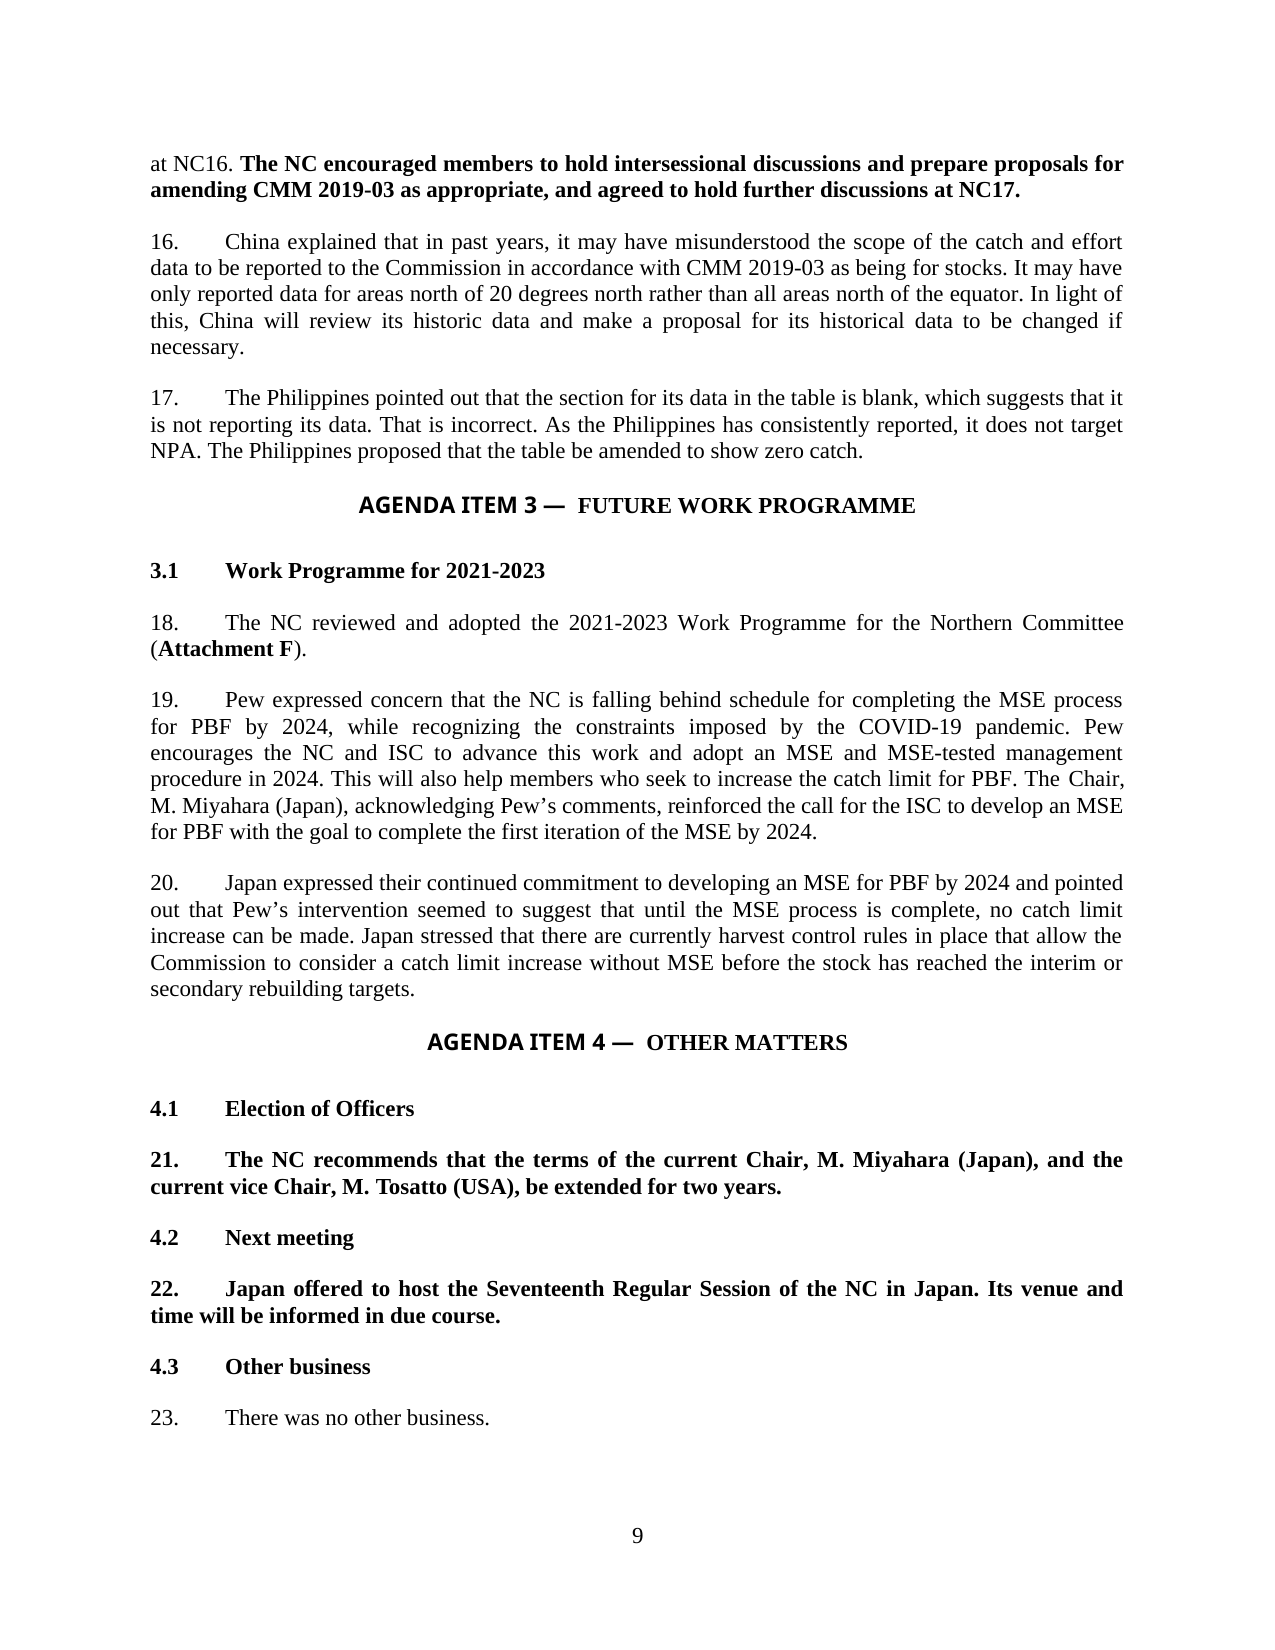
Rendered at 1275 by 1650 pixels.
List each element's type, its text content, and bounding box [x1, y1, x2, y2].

subtitle FUTURE WORK PROGRAMME [150, 488, 1125, 520]
subtitle OTHER MATTERS [150, 1026, 1125, 1057]
list There was no other business. [150, 1404, 1125, 1431]
list Pew expressed concern that the NC is falling behind schedule for completing the MSE process for PBF by 2024, while recognizing the constraints imposed by the COVID-19 pandemic. Pew encourages the NC and ISC to advance this work and adopt an MSE and MSE-tested management procedure in 2024. This will also help members who seek to increase the catch limit for PBF. The Chair, M. Miyahara (Japan), acknowledging Pew’s comments, reinforced the call for the ISC to develop an MSE for PBF with the goal to complete the first iteration of the MSE by 2024. [150, 686, 1125, 844]
list The NC recommends that the terms of the current Chair, M. Miyahara (Japan), and the current vice Chair, M. Tosatto (USA), be extended for two years. [150, 1146, 1125, 1199]
list China explained that in past years, it may have misunderstood the scope of the catch and effort data to be reported to the Commission in accordance with CMM 2019-03 as being for stocks. It may have only reported data for areas north of 20 degrees north rather than all areas north of the equator. In light of this, China will review its historic data and make a proposal for its historical data to be changed if necessary. [150, 228, 1125, 359]
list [150, 150, 1125, 203]
list Japan offered to host the Seventeenth Regular Session of the NC in Japan. Its venue and time will be informed in due course. [150, 1275, 1125, 1328]
subtitle Other business [150, 1353, 1125, 1379]
list The NC reviewed and adopted the 2021-2023 Work Programme for the Northern Committee (Attachment F). [150, 609, 1125, 661]
subtitle Election of Officers [150, 1095, 1125, 1121]
list Japan expressed their continued commitment to developing an MSE for PBF by 2024 and pointed out that Pew’s intervention seemed to suggest that until the MSE process is complete, no catch limit increase can be made. Japan stressed that there are currently harvest control rules in place that allow the Commission to consider a catch limit increase without MSE before the stock has reached the interim or secondary rebuilding targets. [150, 869, 1125, 1001]
subtitle Next meeting [150, 1224, 1125, 1250]
subtitle Work Programme for 2021-2023 [150, 557, 1125, 584]
list The Philippines pointed out that the section for its data in the table is blank, which suggests that it is not reporting its data. That is incorrect. As the Philippines has consistently reported, it does not target NPA. The Philippines proposed that the table be amended to show zero catch. [150, 384, 1125, 463]
